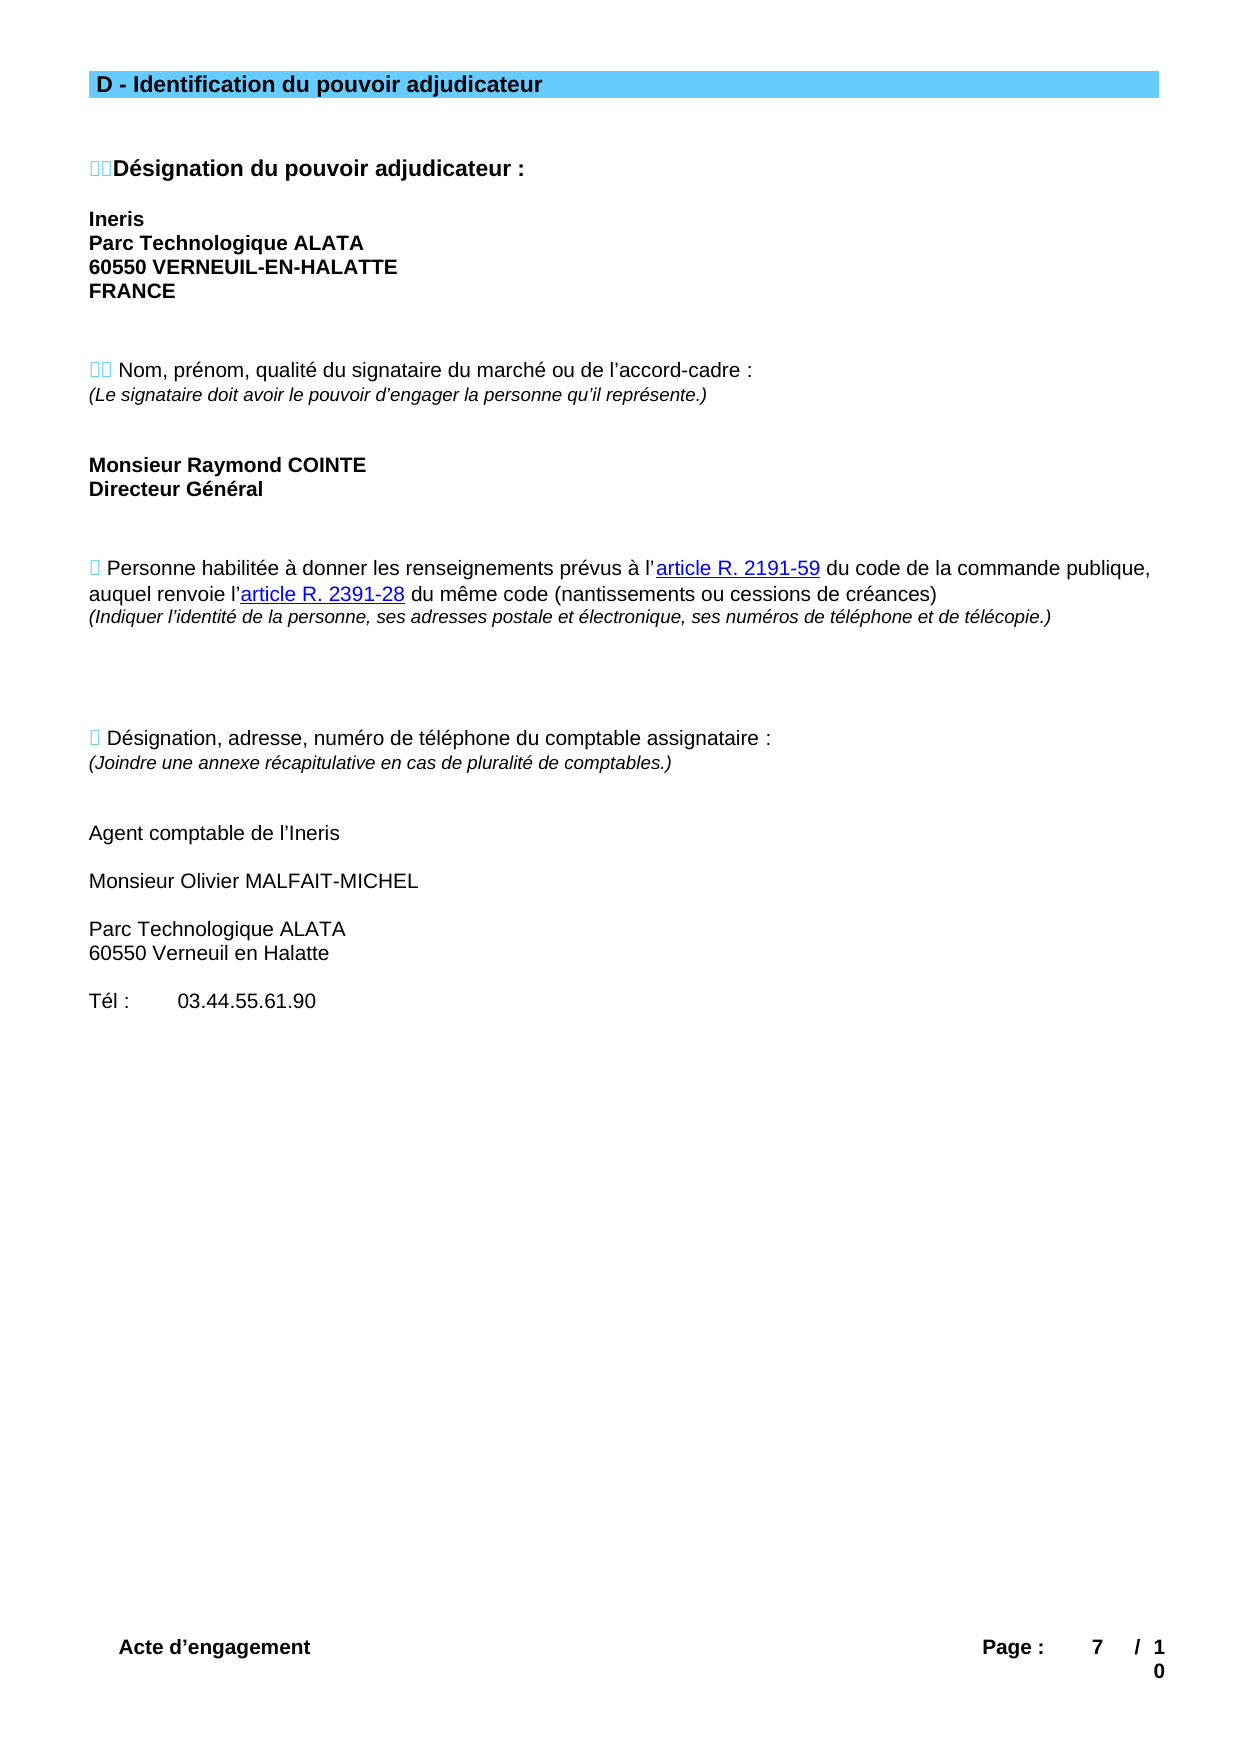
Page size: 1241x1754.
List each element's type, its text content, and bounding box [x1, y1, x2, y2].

text Agent comptable de l’Ineris [89, 821, 1152, 845]
text  Désignation, adresse, numéro de téléphone du comptable assignataire : [89, 723, 1152, 752]
text Parc Technologique ALATA [89, 917, 1152, 941]
list Ineris [89, 207, 1152, 231]
list 60550 VERNEUIL-EN-HALATTE [89, 255, 1152, 279]
text 60550 Verneuil en Halatte [89, 941, 1152, 965]
table_header D - Identification du pouvoir adjudicateur [89, 71, 1159, 98]
text  Nom, prénom, qualité du signataire du marché ou de l’accord-cadre : [89, 355, 1152, 383]
text (Indiquer l’identité de la personne, ses adresses postale et électronique, ses numéros de téléphone et de télécopie.) [89, 606, 1152, 627]
text  Personne habilitée à donner les renseignements prévus à l’article R. 2191-59 du code de la commande publique, auquel renvoie l’article R. 2391-28 du même code (nantissements ou cessions de créances) [89, 553, 1152, 606]
text Monsieur Olivier MALFAIT-MICHEL [89, 869, 1152, 893]
text Tél : 03.44.55.61.90 [89, 989, 1152, 1013]
text (Le signataire doit avoir le pouvoir d’engager la personne qu’il représente.) [89, 383, 1152, 405]
subtitle Désignation du pouvoir adjudicateur : [89, 154, 1152, 183]
text Directeur Général [89, 477, 1152, 501]
text Monsieur Raymond COINTE [89, 453, 1152, 477]
list Parc Technologique ALATA [89, 231, 1152, 255]
text (Joindre une annexe récapitulative en cas de pluralité de comptables.) [89, 752, 1152, 773]
list FRANCE [89, 279, 1152, 303]
